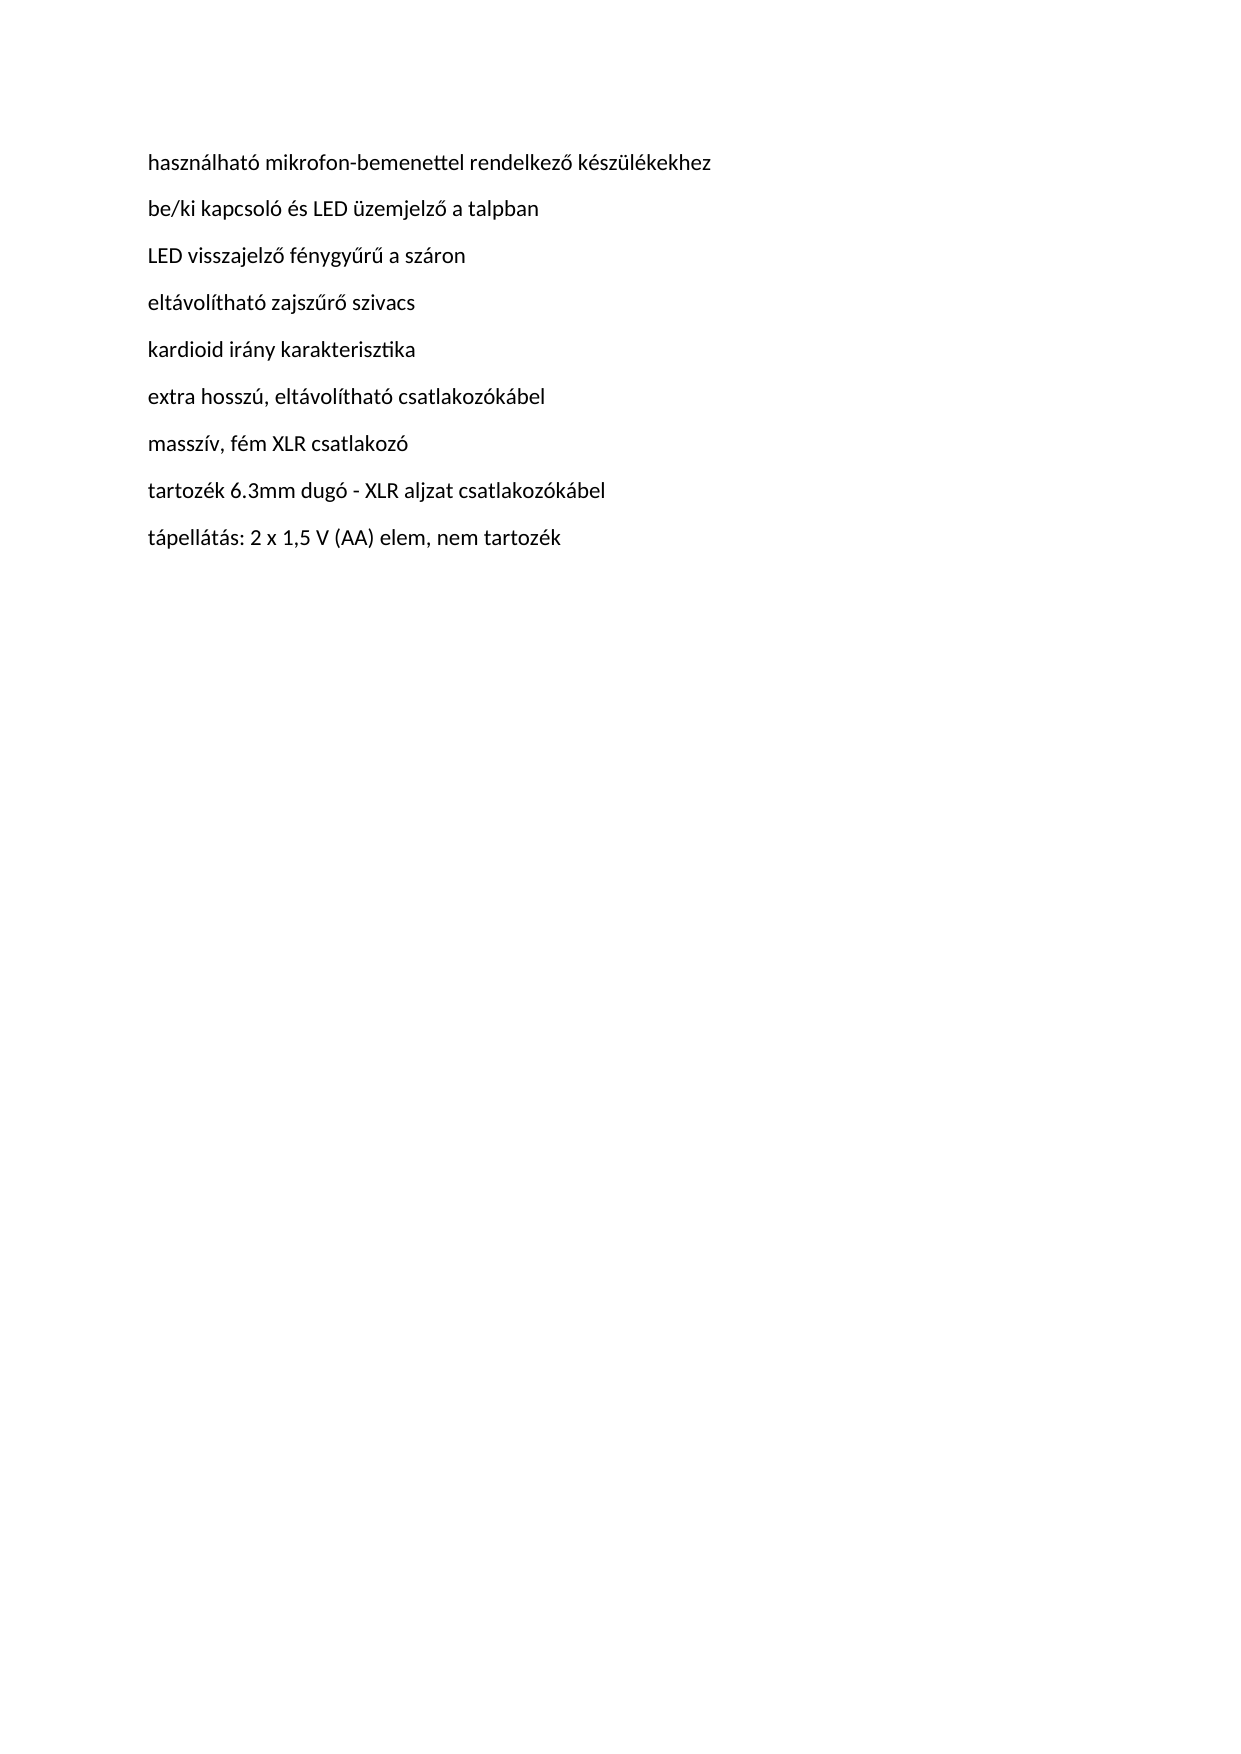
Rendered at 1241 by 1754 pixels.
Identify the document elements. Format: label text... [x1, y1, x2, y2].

text tápellátás: 2 x 1,5 V (AA) elem, nem tartozék [148, 523, 1093, 551]
text kardioid irány karakterisztika [148, 335, 1093, 363]
text extra hosszú, eltávolítható csatlakozókábel [148, 382, 1093, 410]
text masszív, fém XLR csatlakozó [148, 429, 1093, 457]
text LED visszajelző fénygyűrű a száron [148, 241, 1093, 269]
text eltávolítható zajszűrő szivacs [148, 288, 1093, 316]
text használható mikrofon-bemenettel rendelkező készülékekhez [148, 148, 1093, 176]
text be/ki kapcsoló és LED üzemjelző a talpban [148, 194, 1093, 222]
text tartozék 6.3mm dugó - XLR aljzat csatlakozókábel [148, 476, 1093, 504]
